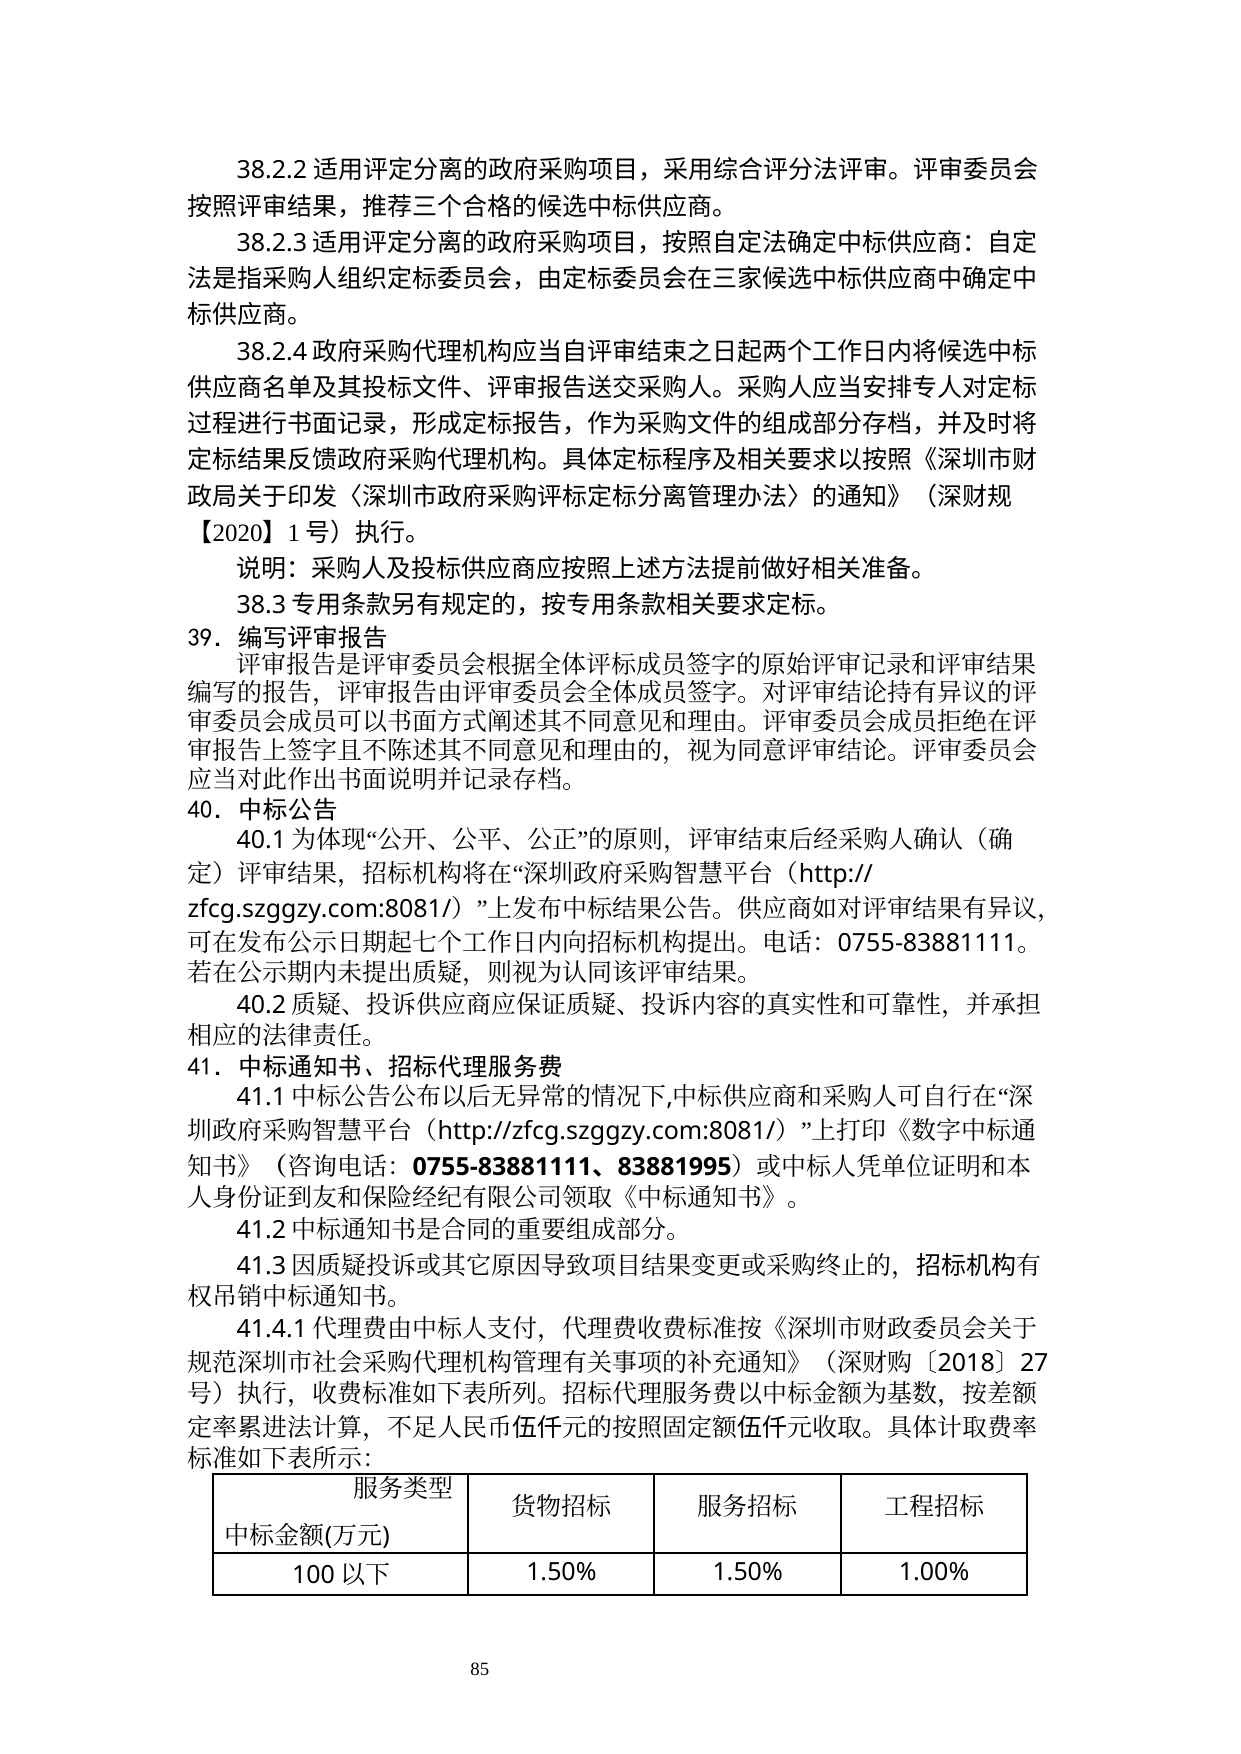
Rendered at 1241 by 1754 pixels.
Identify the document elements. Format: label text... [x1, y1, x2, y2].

text 40．中标公告 [187, 793, 1053, 822]
text 38.2.4政府采购代理机构应当自评审结束之日起两个工作日内将候选中标供应商名单及其投标文件、评审报告送交采购人。采购人应当安排专人对定标过程进行书面记录，形成定标报告，作为采购文件的组成部分存档，并及时将定标结果反馈政府采购代理机构。具体定标程序及相关要求以按照《深圳市财政局关于印发〈深圳市政府采购评标定标分离管理办法〉的通知》（深财规【2020】1号）执行。 [187, 331, 1053, 549]
text 评审报告是评审委员会根据全体评标成员签字的原始评审记录和评审结果编写的报告，评审报告由评审委员会全体成员签字。对评审结论持有异议的评审委员会成员可以书面方式阐述其不同意见和理由。评审委员会成员拒绝在评审报告上签字且不陈述其不同意见和理由的，视为同意评审结论。评审委员会应当对此作出书面说明并记录存档。 [187, 650, 1053, 793]
table_cell 1.50% [469, 1554, 653, 1594]
text 40.2质疑、投诉供应商应保证质疑、投诉内容的真实性和可靠性，并承担相应的法律责任。 [187, 987, 1053, 1050]
text 38.3专用条款另有规定的，按专用条款相关要求定标。 [187, 585, 1053, 621]
table_cell 1.00% [842, 1554, 1026, 1594]
table_header 货物招标 [469, 1475, 653, 1552]
table_header 工程招标 [842, 1475, 1026, 1552]
table_header 服务招标 [655, 1475, 840, 1552]
text 38.2.3适用评定分离的政府采购项目，按照自定法确定中标供应商：自定法是指采购人组织定标委员会，由定标委员会在三家候选中标供应商中确定中标供应商。 [187, 222, 1053, 331]
text 41.2中标通知书是合同的重要组成部分。 [187, 1212, 1053, 1246]
table_cell 1.50% [655, 1554, 840, 1594]
text 41.3因质疑投诉或其它原因导致项目结果变更或采购终止的，招标机构有权吊销中标通知书。 [187, 1246, 1053, 1311]
table_cell 100以下 [214, 1554, 467, 1594]
text 40.1为体现“公开、公平、公正”的原则，评审结束后经采购人确认（确定）评审结果，招标机构将在“深圳政府采购智慧平台（http://zfcg.szggzy.com:8081/）”上发布中标结果公告。供应商如对评审结果有异议，可在发布公示日期起七个工作日内向招标机构提出。电话：0755-83881111。若在公示期内未提出质疑，则视为认同该评审结果。 [187, 822, 1053, 987]
table_header 服务类型 中标金额(万元) [214, 1475, 467, 1552]
text 说明：采购人及投标供应商应按照上述方法提前做好相关准备。 [187, 549, 1053, 585]
text 41.4.1代理费由中标人支付，代理费收费标准按《深圳市财政委员会关于规范深圳市社会采购代理机构管理有关事项的补充通知》（深财购〔2018〕27号）执行，收费标准如下表所列。招标代理服务费以中标金额为基数，按差额定率累进法计算，不足人民币伍仟元的按照固定额伍仟元收取。具体计取费率标准如下表所示： [187, 1311, 1053, 1472]
text 38.2.2 适用评定分离的政府采购项目，采用综合评分法评审。评审委员会按照评审结果，推荐三个合格的候选中标供应商。 [187, 150, 1053, 222]
text 41.1中标公告公布以后无异常的情况下,中标供应商和采购人可自行在“深圳政府采购智慧平台（http://zfcg.szggzy.com:8081/）”上打印《数字中标通知书》（咨询电话：0755-83881111、83881995）或中标人凭单位证明和本人身份证到友和保险经纪有限公司领取《中标通知书》。 [187, 1078, 1053, 1212]
text 41．中标通知书、招标代理服务费 [187, 1050, 1053, 1078]
text 39．编写评审报告 [187, 621, 1053, 650]
